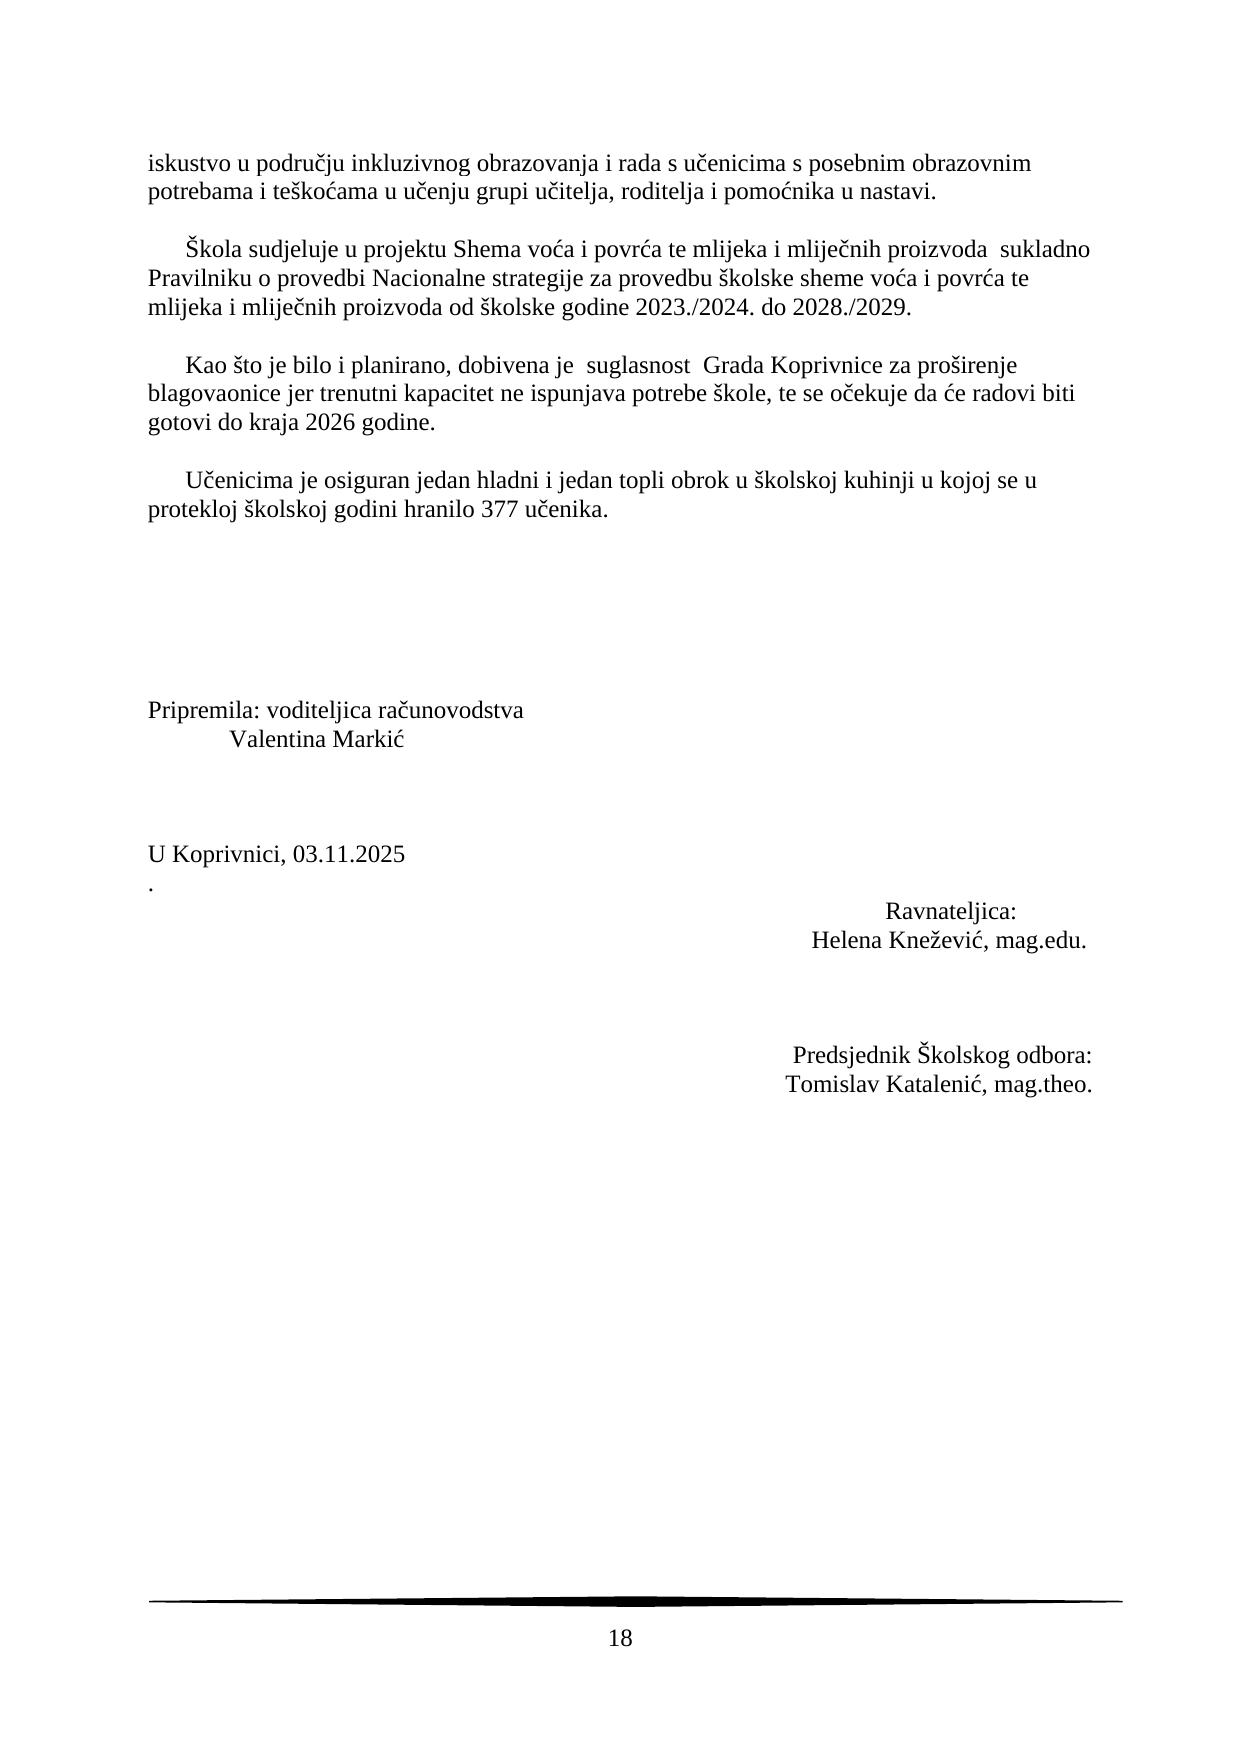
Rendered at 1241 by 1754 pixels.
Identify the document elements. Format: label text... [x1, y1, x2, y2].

text Učenicima je osiguran jedan hladni i jedan topli obrok u školskoj kuhinji u kojoj se u protekloj školskoj godini hranilo 377 učenika. [148, 465, 1093, 523]
text Škola sudjeluje u projektu Shema voća i povrća te mlijeka i mliječnih proizvoda sukladno Pravilniku o provedbi Nacionalne strategije za provedbu školske sheme voća i povrća te mlijeka i mliječnih proizvoda od školske godine 2023./2024. do 2028./2029. [148, 234, 1093, 321]
text U Koprivnici, 03.11.2025 [148, 839, 1093, 868]
text Pripremila: voditeljica računovodstva [148, 695, 1093, 724]
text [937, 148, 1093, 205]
text Kao što je bilo i planirano, dobivena je suglasnost Grada Koprivnice za proširenje blagovaonice jer trenutni kapacitet ne ispunjava potrebe škole, te se očekuje da će radovi biti gotovi do kraja 2026 godine. [148, 350, 1093, 436]
text Tomislav Katalenić, mag.theo. [223, 1069, 1093, 1098]
text . Ravnateljica: Helena Knežević, mag.edu. [148, 868, 1093, 954]
text Valentina Markić [148, 724, 1093, 753]
text Predsjednik Školskog odbora: [223, 1040, 1093, 1069]
